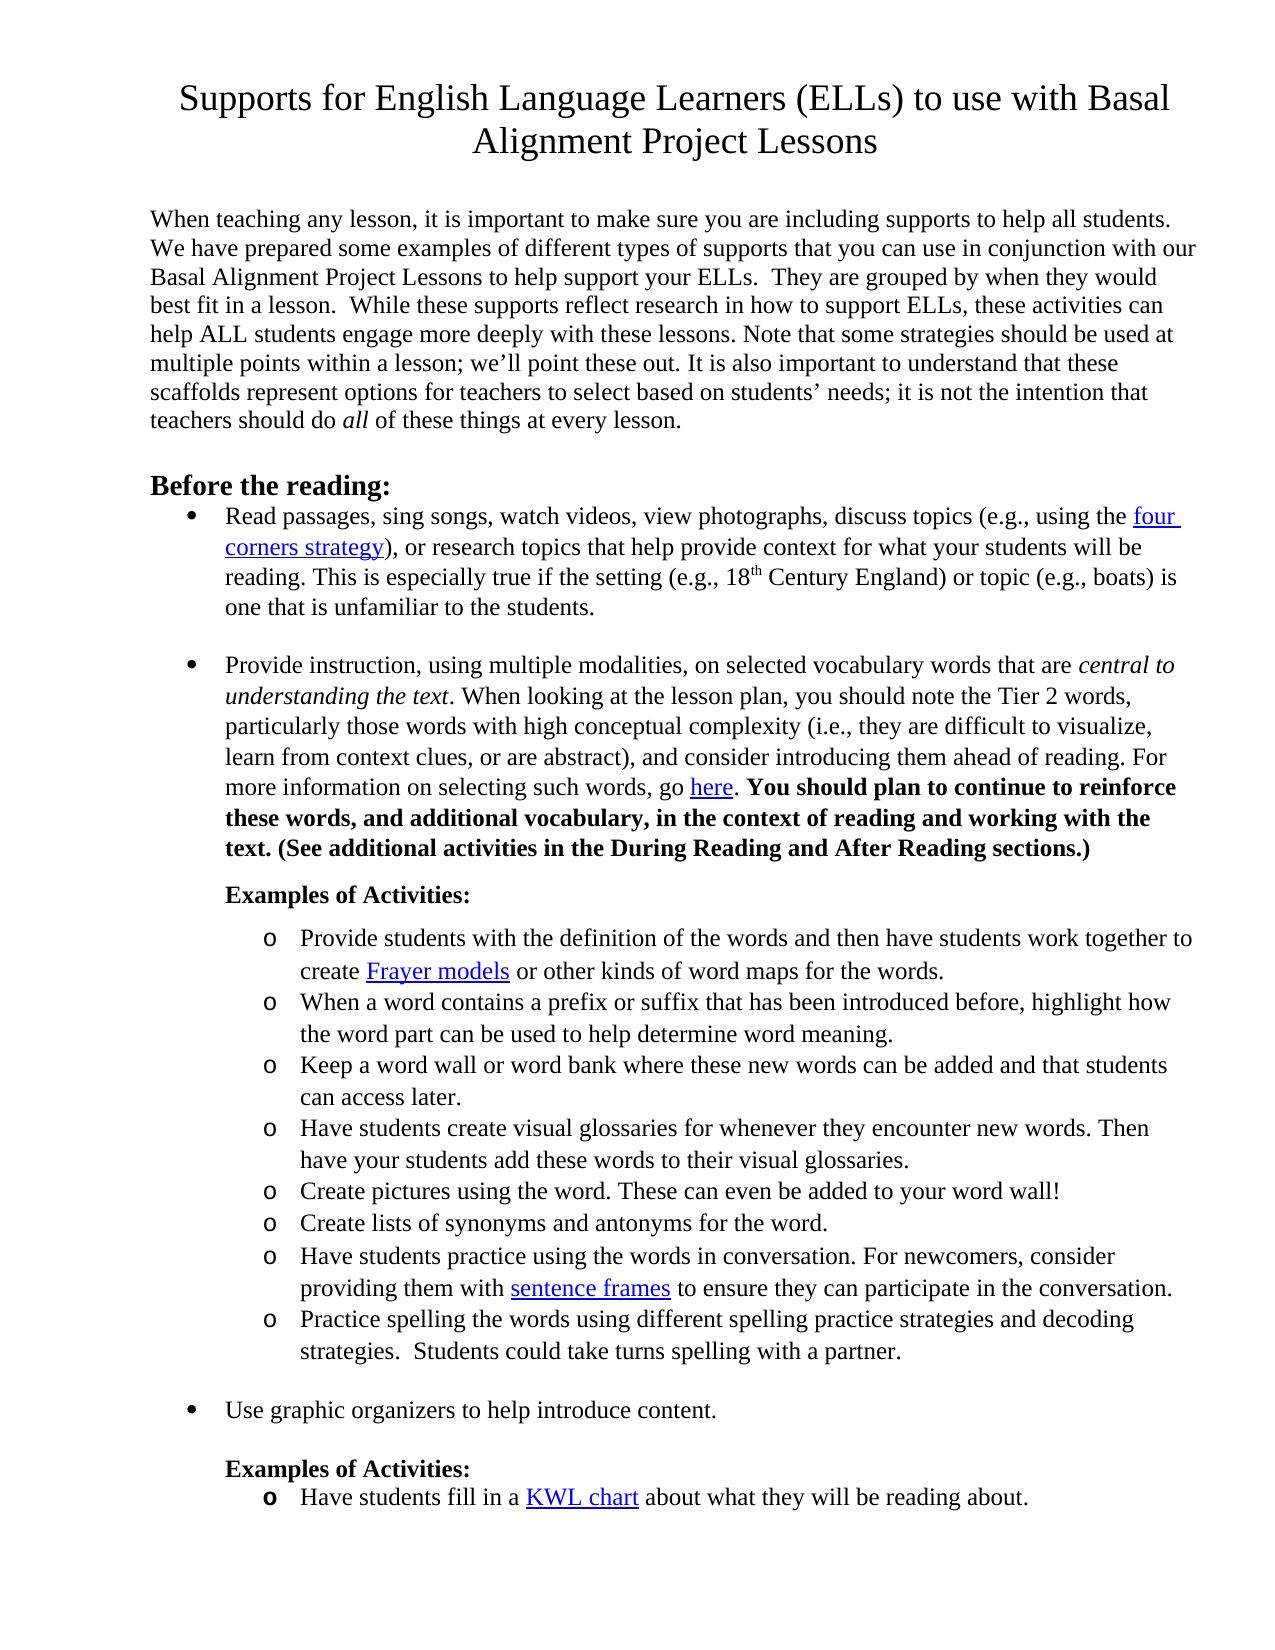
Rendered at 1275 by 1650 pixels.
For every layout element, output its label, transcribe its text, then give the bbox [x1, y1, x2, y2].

list Create lists of synonyms and antonyms for the word. [262, 1208, 1200, 1239]
text Supports for English Language Learners (ELLs) to use with Basal Alignment Project Lessons [150, 75, 1200, 161]
list Keep a word wall or word bank where these new words can be added and that students can access later. [262, 1050, 1200, 1111]
list Examples of Activities: [225, 1454, 1200, 1482]
text Examples of Activities: [150, 880, 1200, 909]
text When teaching any lesson, it is important to make sure you are including supports to help all students. We have prepared some examples of different types of supports that you can use in conjunction with our Basal Alignment Project Lessons to help support your ELLs. They are grouped by when they would best fit in a lesson. While these supports reflect research in how to support ELLs, these activities can help ALL students engage more deeply with these lessons. Note that some strategies should be used at multiple points within a lesson; we’ll point these out. It is also important to understand that these scaffolds represent options for teachers to select based on students’ needs; it is not the intention that teachers should do all of these things at every lesson. [150, 204, 1200, 434]
list Have students practice using the words in conversation. For newcomers, consider providing them with sentence frames to ensure they can participate in the conversation. [262, 1241, 1200, 1302]
list Read passages, sing songs, watch videos, view photographs, discuss topics (e.g., using the four corners strategy), or research topics that help provide context for what your students will be reading. This is especially true if the setting (e.g., 18th Century England) or topic (e.g., boats) is one that is unfamiliar to the students. [187, 501, 1200, 621]
list Provide students with the definition of the words and then have students work together to create Frayer models or other kinds of word maps for the words. [262, 923, 1200, 985]
list Have students fill in a KWL chart about what they will be reading about. [262, 1482, 1200, 1513]
list Provide instruction, using multiple modalities, on selected vocabulary words that are central to understanding the text. When looking at the lesson plan, you should note the Tier 2 words, particularly those words with high conceptual complexity (i.e., they are difficult to visualize, learn from context clues, or are abstract), and consider introducing them ahead of reading. For more information on selecting such words, go here. You should plan to continue to reinforce these words, and additional vocabulary, in the context of reading and working with the text. (See additional activities in the During Reading and After Reading sections.) [187, 651, 1200, 862]
list Practice spelling the words using different spelling practice strategies and decoding strategies. Students could take turns spelling with a partner. [262, 1304, 1200, 1365]
text Before the reading: [150, 468, 1200, 501]
list Create pictures using the word. These can even be added to your word wall! [262, 1176, 1200, 1207]
list Have students create visual glossaries for whenever they encounter new words. Then have your students add these words to their visual glossaries. [262, 1113, 1200, 1174]
list When a word contains a prefix or suffix that has been introduced before, highlight how the word part can be used to help determine word meaning. [262, 987, 1200, 1048]
list Use graphic organizers to help introduce content. [187, 1395, 1200, 1424]
